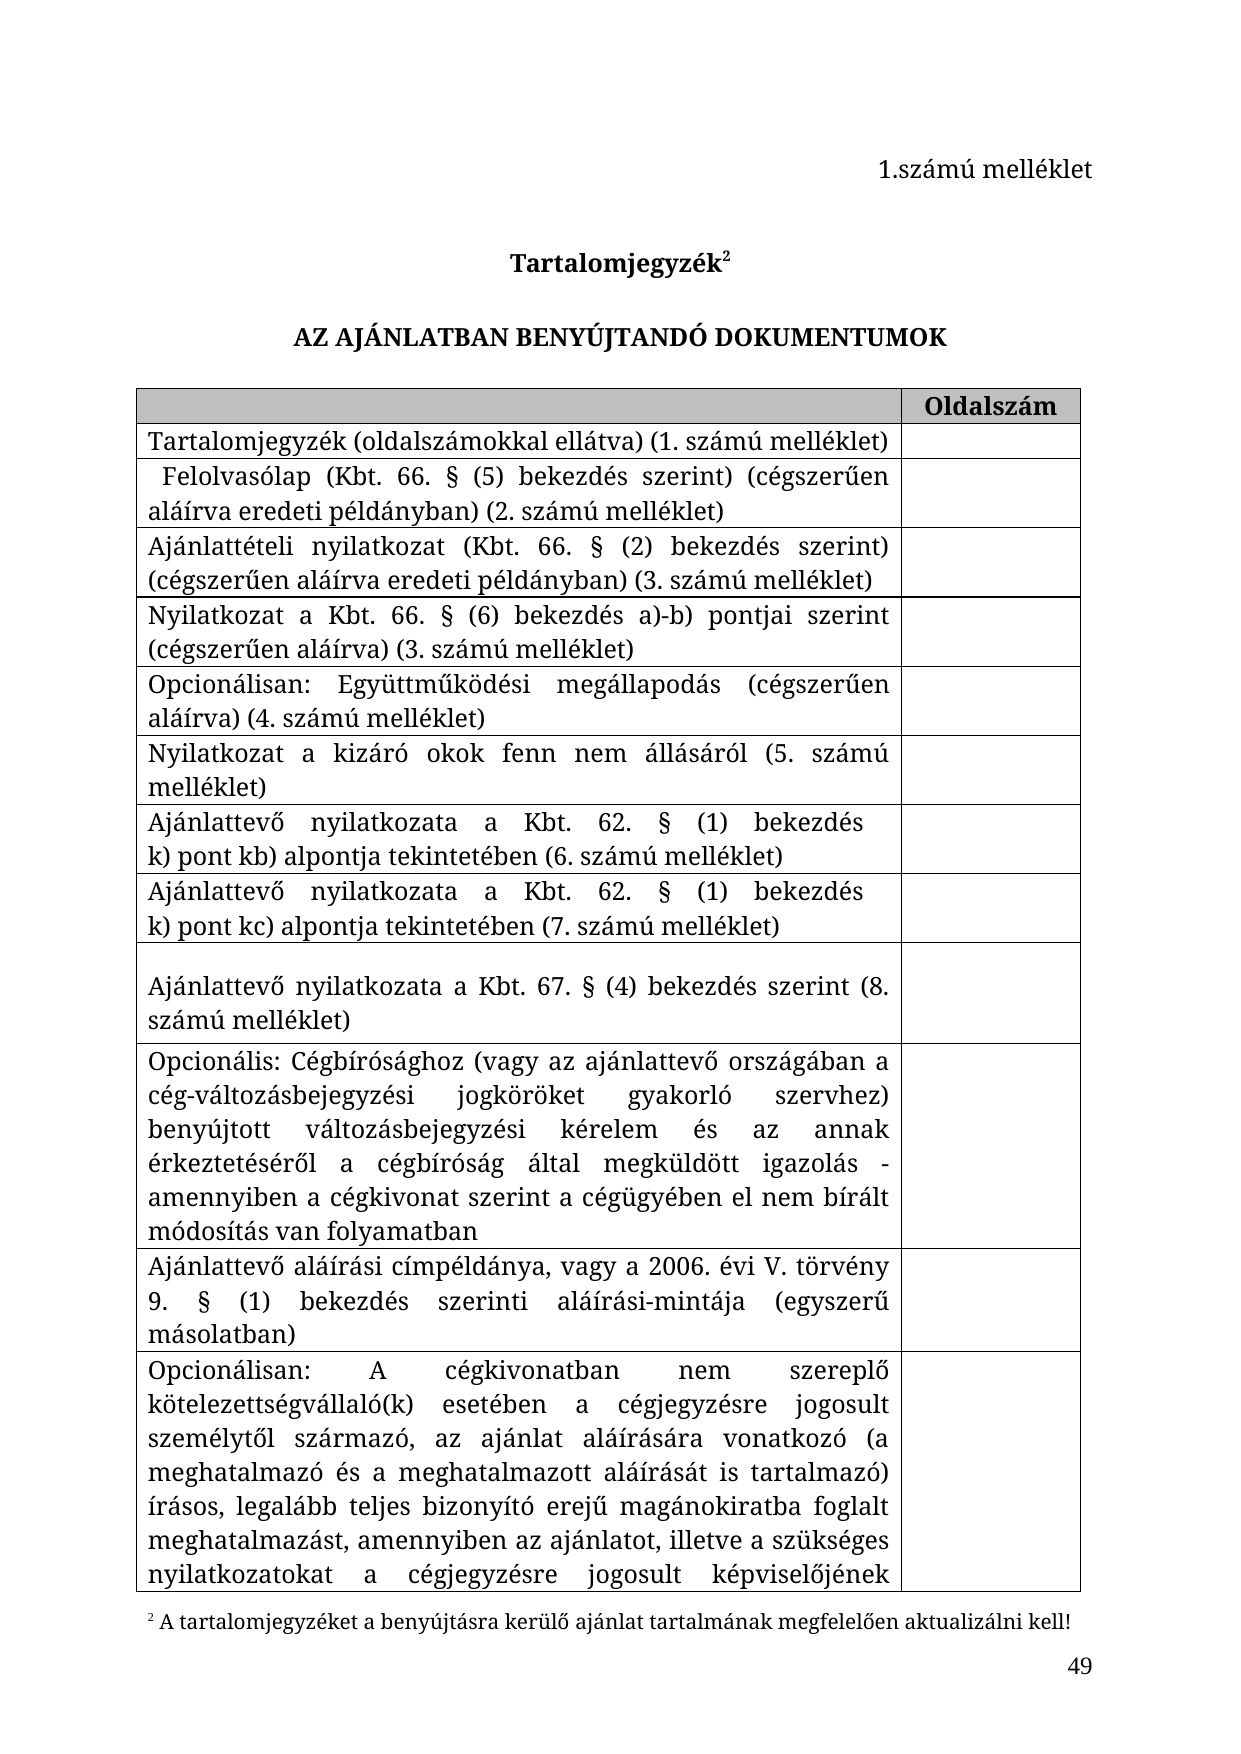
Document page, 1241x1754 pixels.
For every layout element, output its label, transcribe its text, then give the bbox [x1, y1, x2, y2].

table_cell [902, 667, 1080, 735]
table_cell [902, 424, 1080, 458]
table_cell Ajánlattevő nyilatkozata a Kbt. 62. § (1) bekezdés k) pont kc) alpontja tekintetében (7. számú melléklet) [137, 874, 901, 942]
table_header [137, 389, 901, 423]
table_cell Opcionálisan: Együttműködési megállapodás (cégszerűen aláírva) (4. számú melléklet) [137, 667, 901, 735]
table_cell Ajánlattételi nyilatkozat (Kbt. 66. § (2) bekezdés szerint) (cégszerűen aláírva eredeti példányban) (3. számú melléklet) [137, 528, 901, 596]
table_cell [902, 874, 1080, 942]
table_cell [902, 1352, 1080, 1591]
subtitle Tartalomjegyzék [148, 245, 1092, 279]
table_cell Felolvasólap (Kbt. 66. § (5) bekezdés szerint) (cégszerűen aláírva eredeti példányban) (2. számú melléklet) [137, 459, 901, 527]
table_cell [902, 459, 1080, 527]
table_cell [902, 598, 1080, 666]
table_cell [137, 1352, 901, 1591]
table_cell [902, 1249, 1080, 1351]
table_cell [902, 1044, 1080, 1248]
table_cell Opcionális: Cégbírósághoz (vagy az ajánlattevő országában a cég-változásbejegyzési jogköröket gyakorló szervhez) benyújtott változásbejegyzési kérelem és az annak érkeztetéséről a cégbíróság által megküldött igazolás - amennyiben a cégkivonat szerint a cégügyében el nem bírált módosítás van folyamatban [137, 1044, 901, 1248]
text AZ AJÁNLATBAN BENYÚJTANDÓ DOKUMENTUMOK [148, 320, 1092, 354]
table_cell [902, 528, 1080, 596]
table_cell Ajánlattevő aláírási címpéldánya, vagy a 2006. évi V. törvény 9. § (1) bekezdés szerinti aláírási-mintája (egyszerű másolatban) [137, 1249, 901, 1351]
table_cell [902, 736, 1080, 804]
table_cell [902, 943, 1080, 1043]
table_cell Ajánlattevő nyilatkozata a Kbt. 62. § (1) bekezdés k) pont kb) alpontja tekintetében (6. számú melléklet) [137, 805, 901, 873]
text 1.számú melléklet [148, 152, 1092, 186]
table_cell Nyilatkozat a Kbt. 66. § (6) bekezdés a)-b) pontjai szerint (cégszerűen aláírva) (3. számú melléklet) [137, 598, 901, 666]
table_cell Ajánlattevő nyilatkozata a Kbt. 67. § (4) bekezdés szerint (8. számú melléklet) [137, 943, 901, 1043]
table_cell [902, 805, 1080, 873]
table_header Oldalszám [902, 389, 1080, 423]
table_cell Tartalomjegyzék (oldalszámokkal ellátva) (1. számú melléklet) [137, 424, 901, 458]
table_cell Nyilatkozat a kizáró okok fenn nem állásáról (5. számú melléklet) [137, 736, 901, 804]
